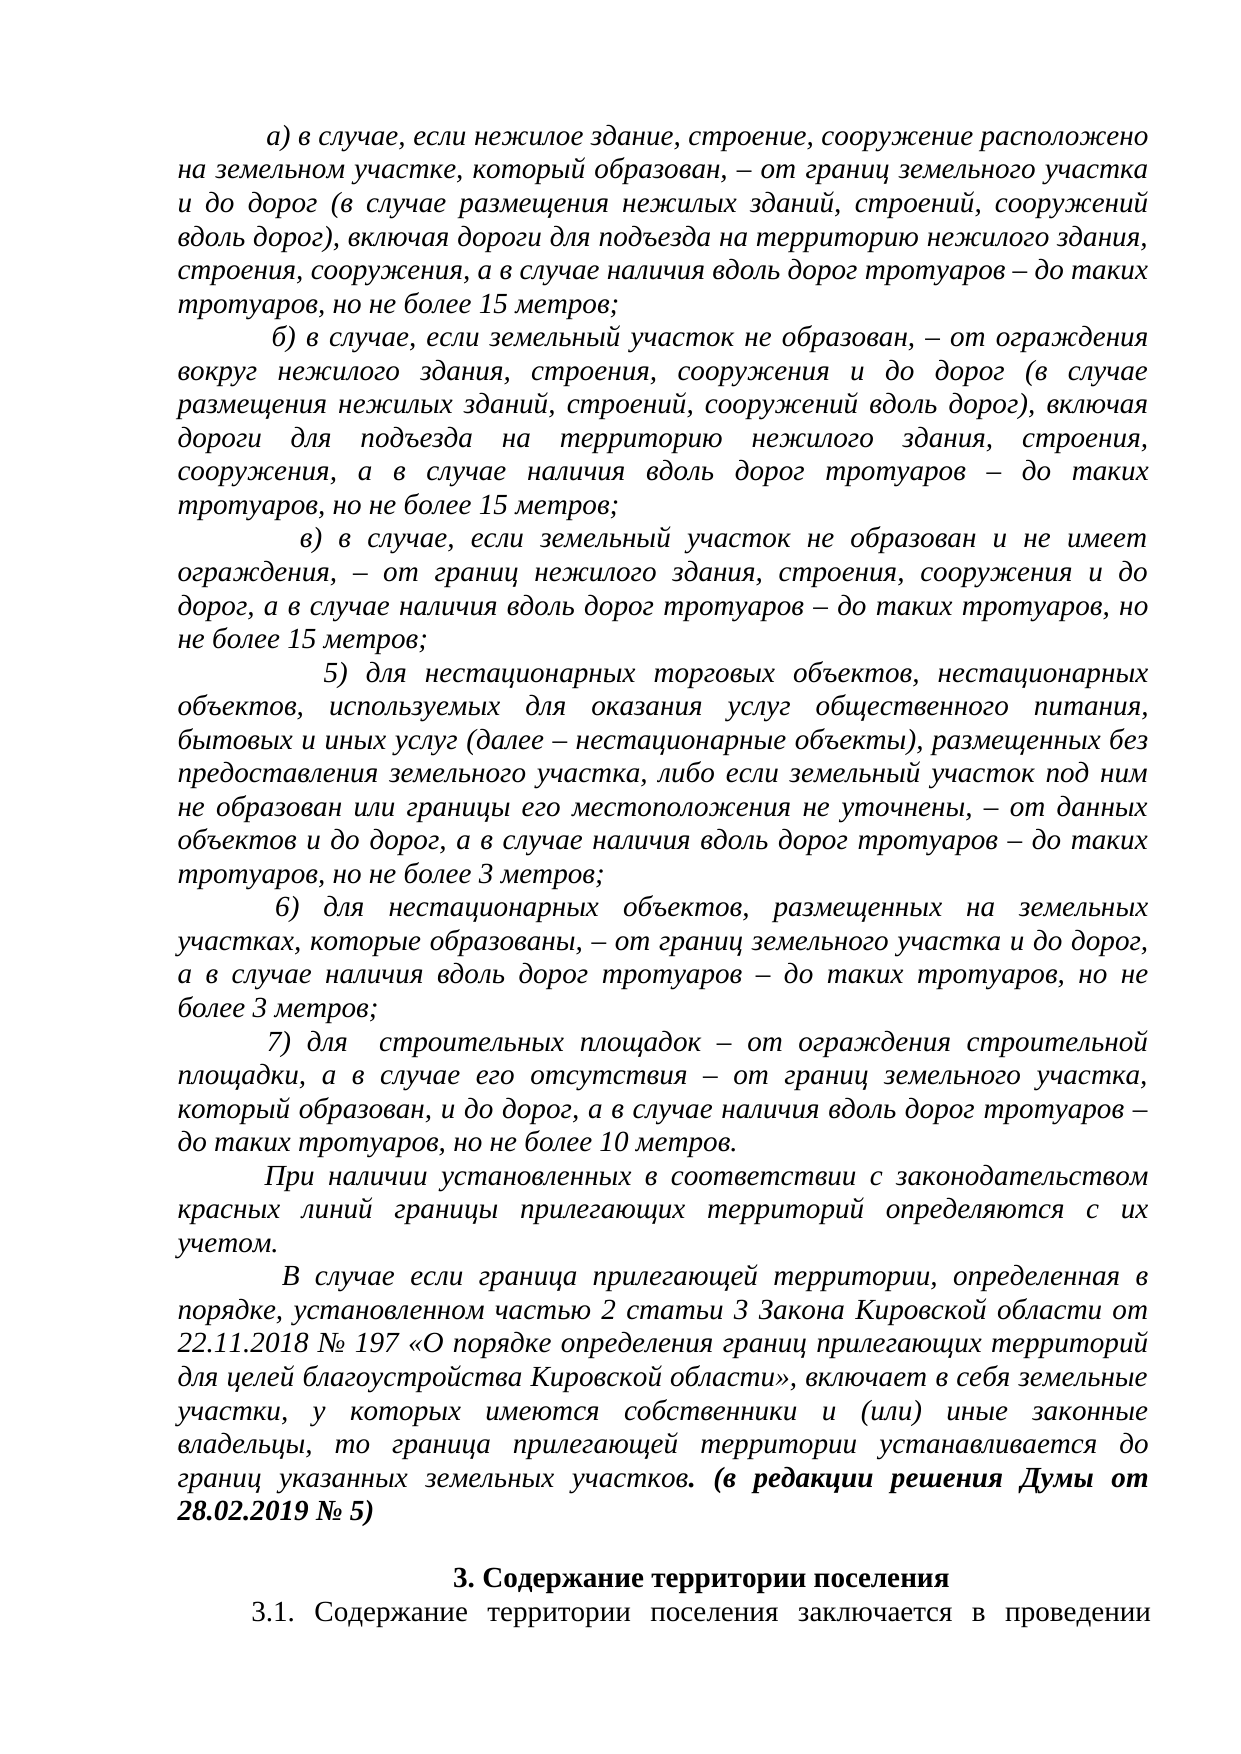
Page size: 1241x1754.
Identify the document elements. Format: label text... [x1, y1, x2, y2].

text При наличии установленных в соответствии с законодательством красных линий границы прилегающих территорий определяются с их учетом. [177, 1158, 1152, 1258]
text 5) для нестационарных торговых объектов, нестационарных объектов, используемых для оказания услуг общественного питания, бытовых и иных услуг (далее – нестационарные объекты), размещенных без предоставления земельного участка, либо если земельный участок под ним не образован или границы его местоположения не уточнены, – от данных объектов и до дорог, а в случае наличия вдоль дорог тротуаров – до таких тротуаров, но не более 3 метров; [177, 655, 1152, 889]
text 6) для нестационарных объектов, размещенных на земельных участках, которые образованы, – от границ земельного участка и до дорог, а в случае наличия вдоль дорог тротуаров – до таких тротуаров, но не более 3 метров; [177, 889, 1152, 1024]
text б) в случае, если земельный участок не образован, – от ограждения вокруг нежилого здания, строения, сооружения и до дорог (в случае размещения нежилых зданий, строений, сооружений вдоль дорог), включая дороги для подъезда на территорию нежилого здания, строения, сооружения, а в случае наличия вдоль дорог тротуаров – до таких тротуаров, но не более 15 метров; [177, 319, 1152, 521]
text а) в случае, если нежилое здание, строение, сооружение расположено на земельном участке, который образован, – от границ земельного участка и до дорог (в случае размещения нежилых зданий, строений, сооружений вдоль дорог), включая дороги для подъезда на территорию нежилого здания, строения, сооружения, а в случае наличия вдоль дорог тротуаров – до таких тротуаров, но не более 15 метров; [177, 118, 1152, 319]
text 3. Содержание территории поселения [177, 1560, 1152, 1594]
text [177, 1594, 1152, 1627]
text в) в случае, если земельный участок не образован и не имеет ограждения, – от границ нежилого здания, строения, сооружения и до дорог, а в случае наличия вдоль дорог тротуаров – до таких тротуаров, но не более 15 метров; [177, 521, 1152, 655]
text 7) для строительных площадок – от ограждения строительной площадки, а в случае его отсутствия – от границ земельного участка, который образован, и до дорог, а в случае наличия вдоль дорог тротуаров – до таких тротуаров, но не более 10 метров. [177, 1024, 1152, 1158]
text В случае если граница прилегающей территории, определенная в порядке, установленном частью 2 статьи 3 Закона Кировской области от 22.11.2018 № 197 «О порядке определения границ прилегающих территорий для целей благоустройства Кировской области», включает в себя земельные участки, у которых имеются собственники и (или) иные законные владельцы, то граница прилегающей территории устанавливается до границ указанных земельных участков. (в редакции решения Думы от 28.02.2019 № 5) [177, 1258, 1152, 1527]
